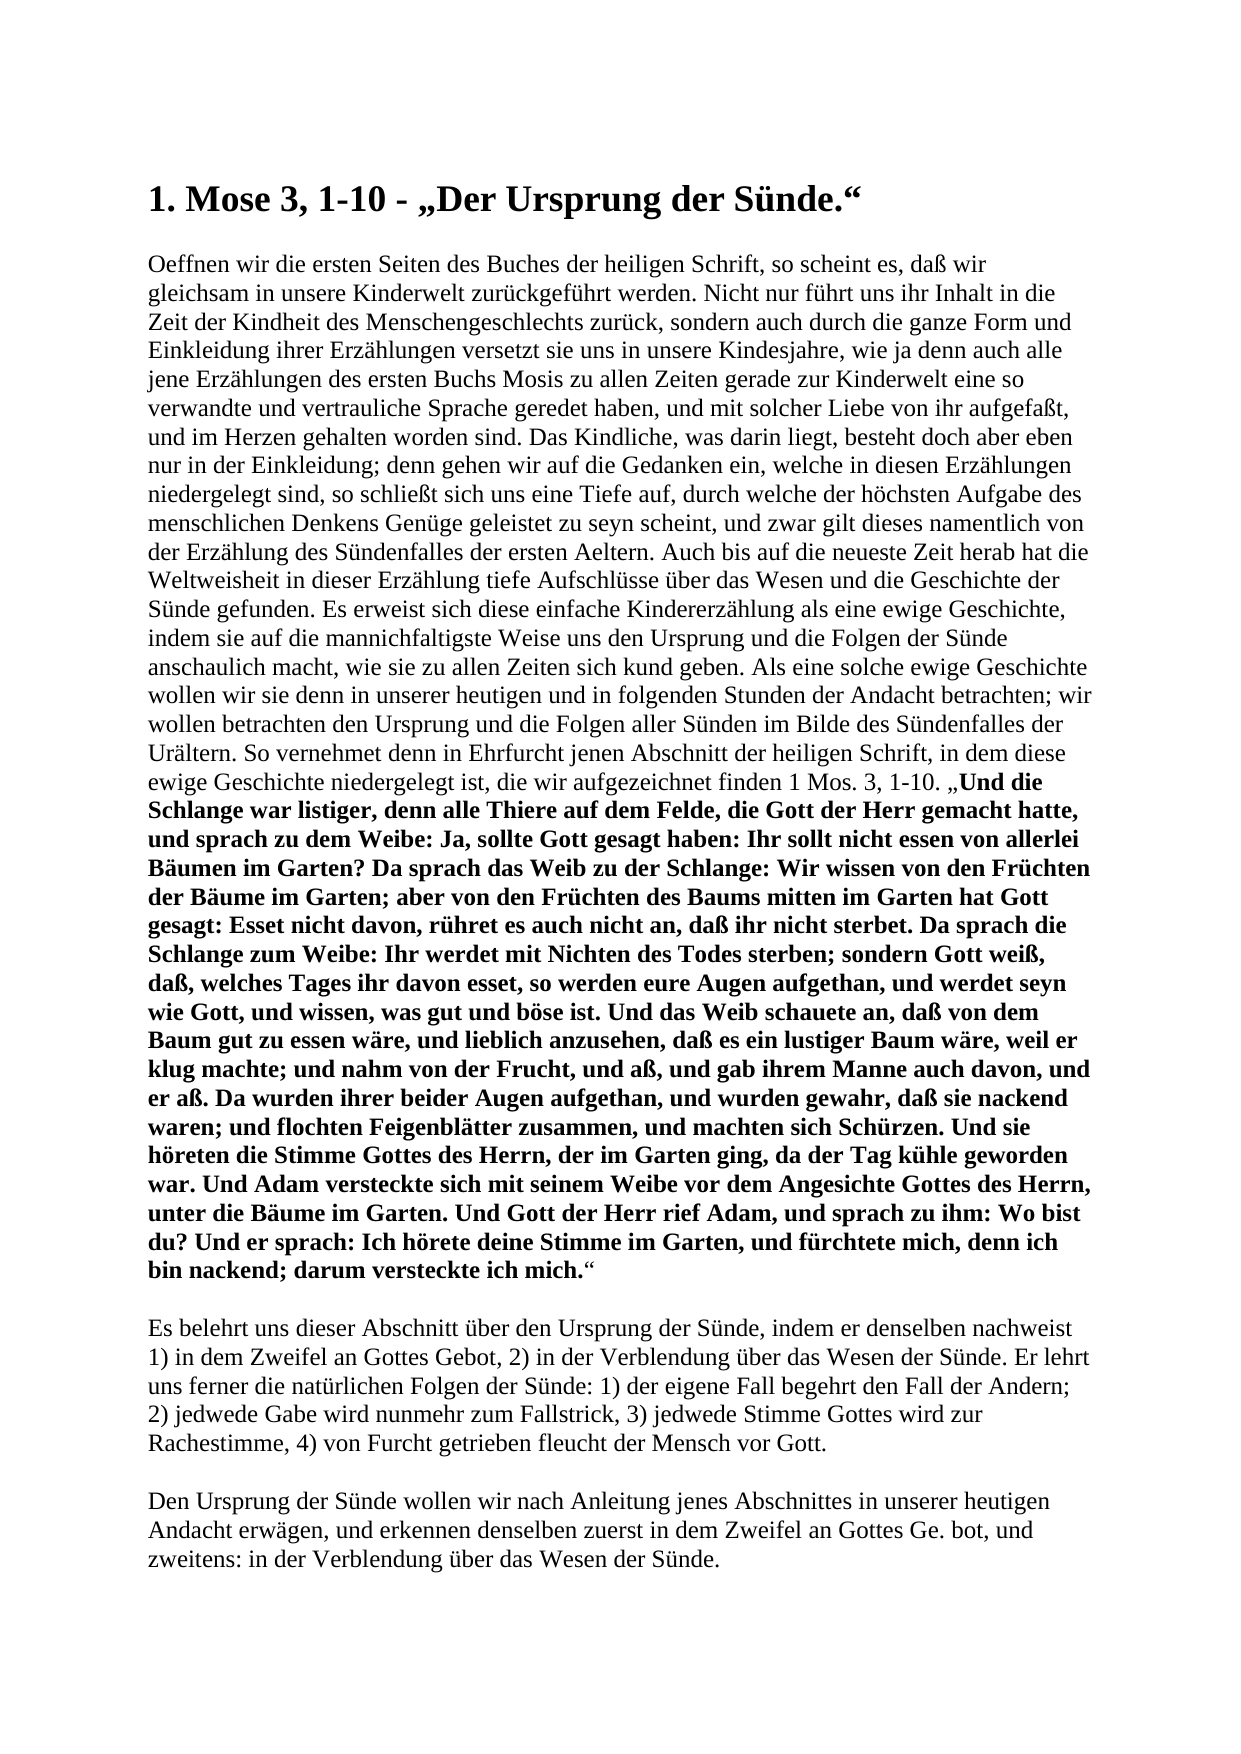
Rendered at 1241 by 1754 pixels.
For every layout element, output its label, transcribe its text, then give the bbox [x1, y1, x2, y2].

text Den Ursprung der Sünde wollen wir nach Anleitung jenes Abschnittes in unserer heutigen Andacht erwägen, und erkennen denselben zuerst in dem Zweifel an Gottes Ge. bot, und zweitens: in der Verblendung über das Wesen der Sünde. [148, 1486, 1093, 1572]
subtitle 1. Mose 3, 1-10 - „Der Ursprung der Sünde.“ [148, 177, 1093, 220]
text Es belehrt uns dieser Abschnitt über den Ursprung der Sünde, indem er denselben nachweist 1) in dem Zweifel an Gottes Gebot, 2) in der Verblendung über das Wesen der Sünde. Er lehrt uns ferner die natürlichen Folgen der Sünde: 1) der eigene Fall begehrt den Fall der Andern; 2) jedwede Gabe wird nunmehr zum Fallstrick, 3) jedwede Stimme Gottes wird zur Rachestimme, 4) von Furcht getrieben fleucht der Mensch vor Gott. [148, 1313, 1093, 1457]
text Oeffnen wir die ersten Seiten des Buches der heiligen Schrift, so scheint es, daß wir gleichsam in unsere Kinderwelt zurückgeführt werden. Nicht nur führt uns ihr Inhalt in die Zeit der Kindheit des Menschengeschlechts zurück, sondern auch durch die ganze Form und Einkleidung ihrer Erzählungen versetzt sie uns in unsere Kindesjahre, wie ja denn auch alle jene Erzählungen des ersten Buchs Mosis zu allen Zeiten gerade zur Kinderwelt eine so verwandte und vertrauliche Sprache geredet haben, und mit solcher Liebe von ihr aufgefaßt, und im Herzen gehalten worden sind. Das Kindliche, was darin liegt, besteht doch aber eben nur in der Einkleidung; denn gehen wir auf die Gedanken ein, welche in diesen Erzählungen niedergelegt sind, so schließt sich uns eine Tiefe auf, durch welche der höchsten Aufgabe des menschlichen Denkens Genüge geleistet zu seyn scheint, und zwar gilt dieses namentlich von der Erzählung des Sündenfalles der ersten Aeltern. Auch bis auf die neueste Zeit herab hat die Weltweisheit in dieser Erzählung tiefe Aufschlüsse über das Wesen und die Geschichte der Sünde gefunden. Es erweist sich diese einfache Kindererzählung als eine ewige Geschichte, indem sie auf die mannichfaltigste Weise uns den Ursprung und die Folgen der Sünde anschaulich macht, wie sie zu allen Zeiten sich kund geben. Als eine solche ewige Geschichte wollen wir sie denn in unserer heutigen und in folgenden Stunden der Andacht betrachten; wir wollen betrachten den Ursprung und die Folgen aller Sünden im Bilde des Sündenfalles der Urältern. So vernehmet denn in Ehrfurcht jenen Abschnitt der heiligen Schrift, in dem diese ewige Geschichte niedergelegt ist, die wir aufgezeichnet finden 1 Mos. 3, 1-10. „Und die Schlange war listiger, denn alle Thiere auf dem Felde, die Gott der Herr gemacht hatte, und sprach zu dem Weibe: Ja, sollte Gott gesagt haben: Ihr sollt nicht essen von allerlei Bäumen im Garten? Da sprach das Weib zu der Schlange: Wir wissen von den Früchten der Bäume im Garten; aber von den Früchten des Baums mitten im Garten hat Gott gesagt: Esset nicht davon, rühret es auch nicht an, daß ihr nicht sterbet. Da sprach die Schlange zum Weibe: Ihr werdet mit Nichten des Todes sterben; sondern Gott weiß, daß, welches Tages ihr davon esset, so werden eure Augen aufgethan, und werdet seyn wie Gott, und wissen, was gut und böse ist. Und das Weib schauete an, daß von dem Baum gut zu essen wäre, und lieblich anzusehen, daß es ein lustiger Baum wäre, weil er klug machte; und nahm von der Frucht, und aß, und gab ihrem Manne auch davon, und er aß. Da wurden ihrer beider Augen aufgethan, und wurden gewahr, daß sie nackend waren; und flochten Feigenblätter zusammen, und machten sich Schürzen. Und sie höreten die Stimme Gottes des Herrn, der im Garten ging, da der Tag kühle geworden war. Und Adam versteckte sich mit seinem Weibe vor dem Angesichte Gottes des Herrn, unter die Bäume im Garten. Und Gott der Herr rief Adam, und sprach zu ihm: Wo bist du? Und er sprach: Ich hörete deine Stimme im Garten, und fürchtete mich, denn ich bin nackend; darum versteckte ich mich.“ [148, 249, 1093, 1284]
